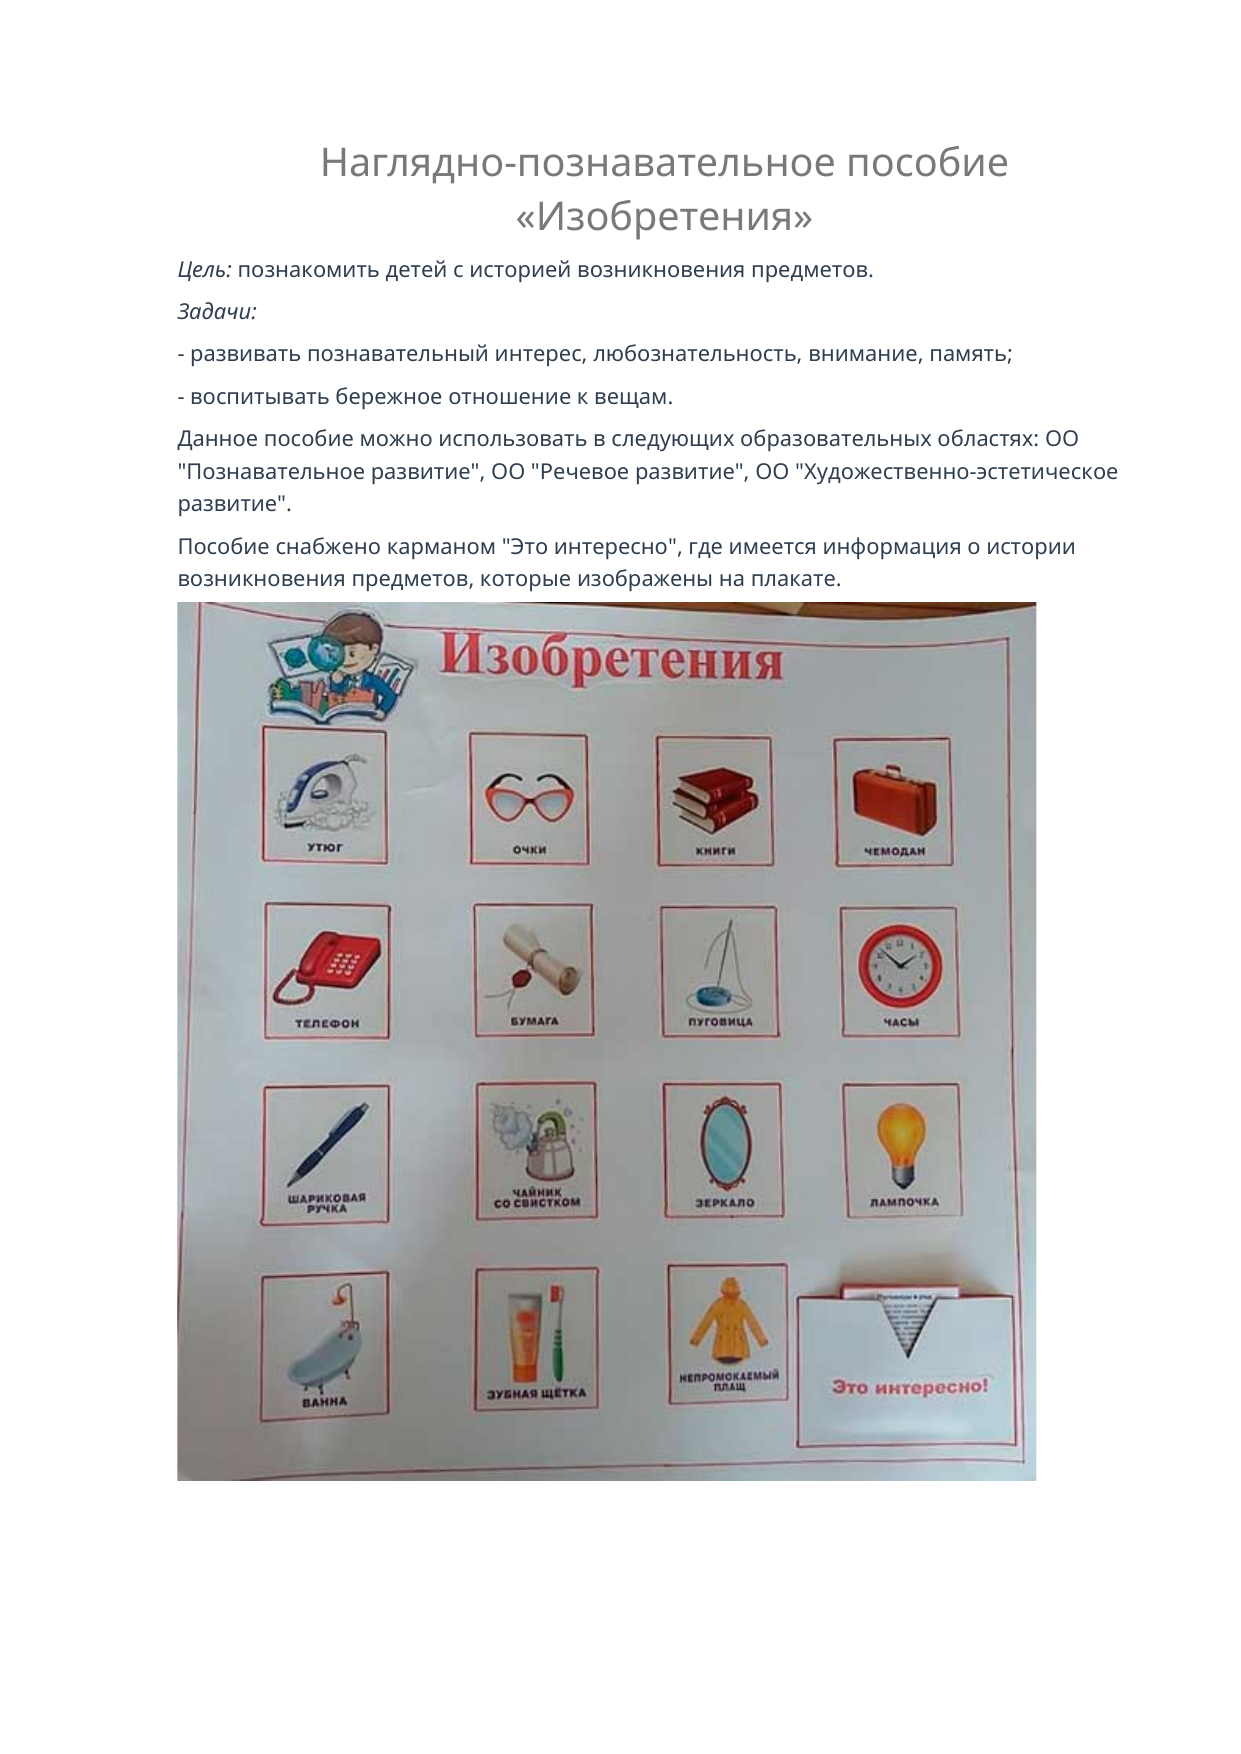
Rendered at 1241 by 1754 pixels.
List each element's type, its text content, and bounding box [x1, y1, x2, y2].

text Задачи: [177, 293, 1152, 326]
text Пособие снабжено карманом "Это интересно", где имеется информация о истории возникновения предметов, которые изображены на плакате. [177, 528, 1152, 593]
picture [177, 602, 1037, 1481]
text - воспитывать бережное отношение к вещам. [177, 378, 1152, 410]
text - развивать познавательный интерес, любознательность, внимание, память; [177, 335, 1152, 368]
text Наглядно-познавательное пособие «Изобретения» [177, 134, 1152, 242]
text Данное пособие можно использовать в следующих образовательных областях: ОО "Познавательное развитие", ОО "Речевое развитие", ОО "Художественно-эстетическое развитие". [177, 420, 1152, 518]
text Цель: познакомить детей с историей возникновения предметов. [177, 251, 1152, 284]
